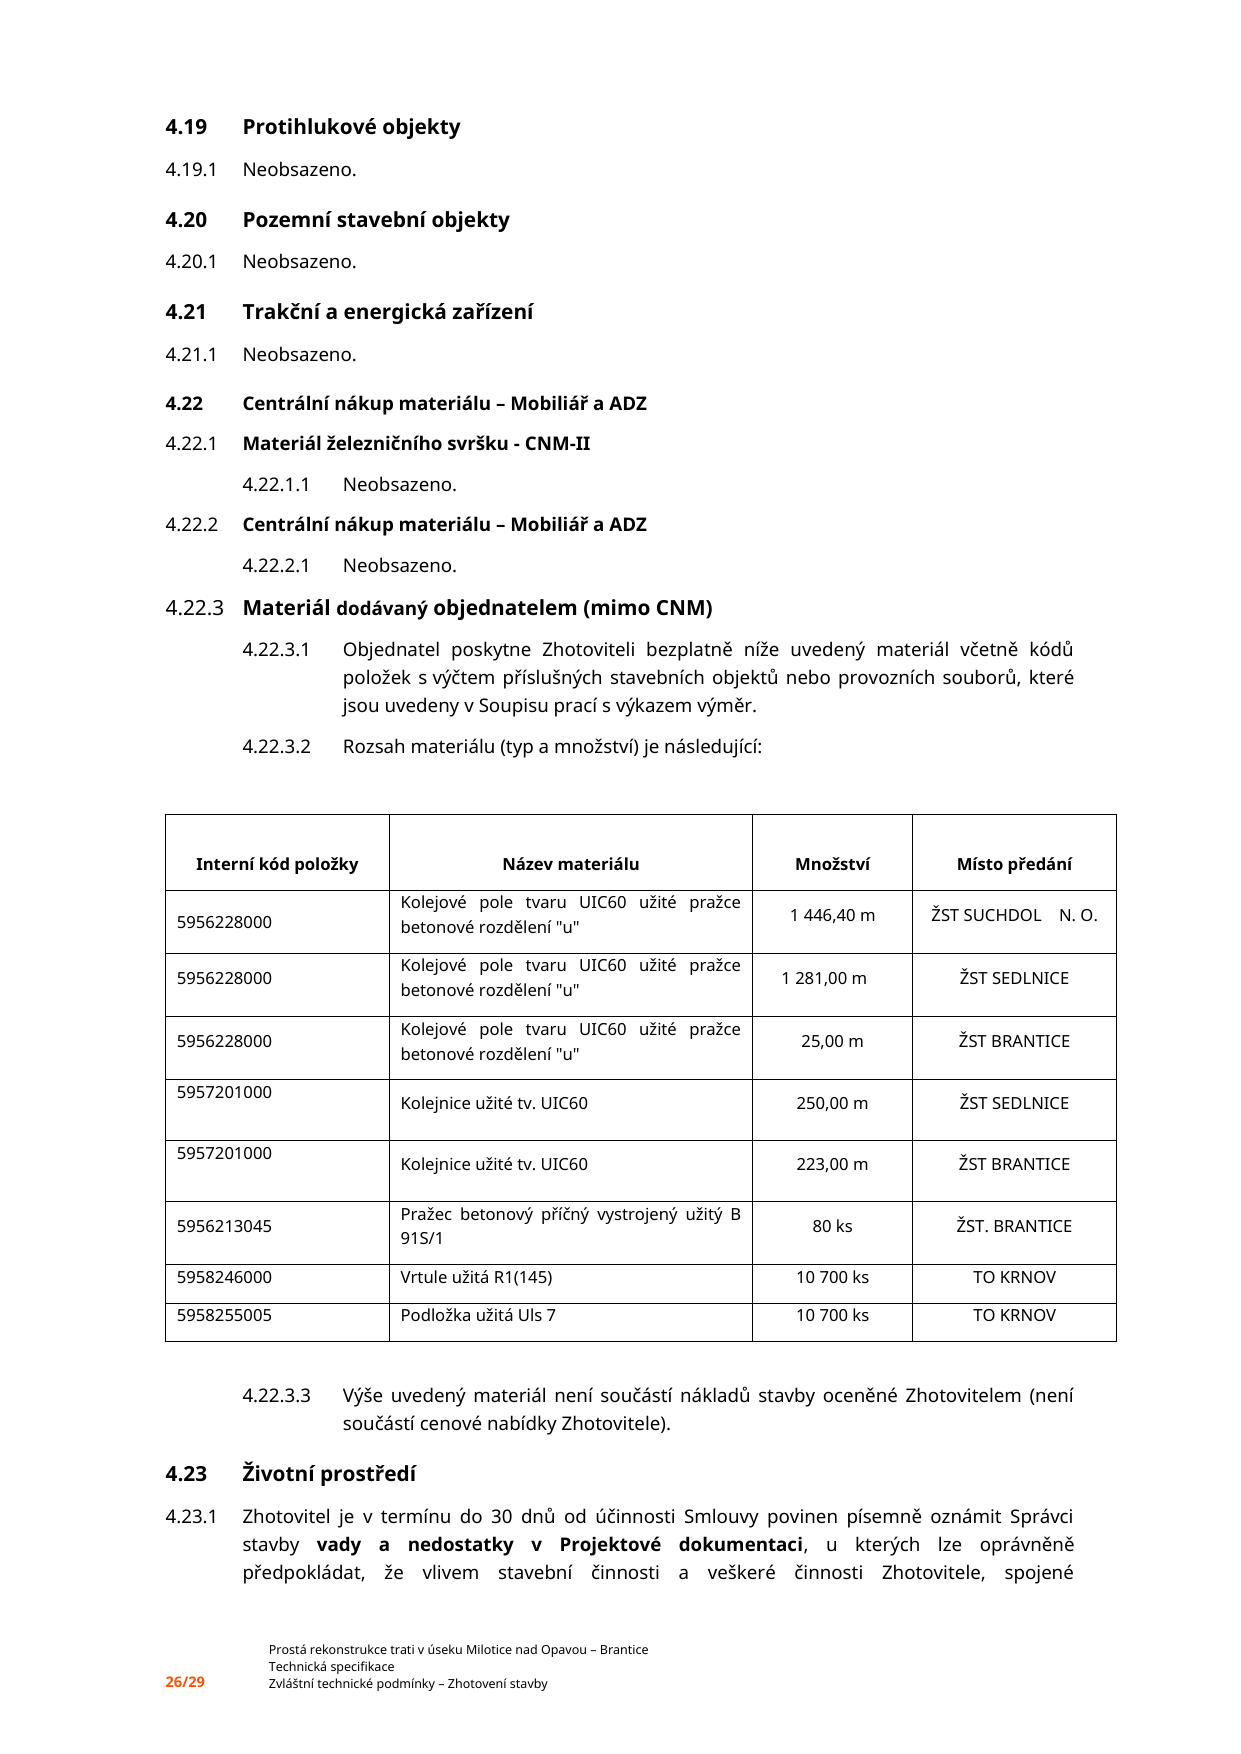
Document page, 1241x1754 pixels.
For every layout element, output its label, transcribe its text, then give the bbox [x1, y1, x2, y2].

table_cell ŽST. BRANTICE [913, 1202, 1116, 1264]
text Rozsah materiálu (typ a množství) je následující: [242, 733, 1075, 758]
table_header Název materiálu [390, 815, 752, 890]
table_cell TO KRNOV [913, 1304, 1116, 1341]
table_cell 80 ks [753, 1202, 912, 1264]
table_cell 5956213045 [166, 1202, 389, 1264]
table_cell 5957201000 [166, 1141, 389, 1201]
table_cell 5956228000 [166, 891, 389, 953]
text Materiál železničního svršku - CNM-II [165, 431, 1075, 456]
text Životní prostředí [165, 1459, 1075, 1488]
table_cell 10 700 ks [753, 1304, 912, 1341]
table_cell 10 700 ks [753, 1265, 912, 1303]
table_header Množství [753, 815, 912, 890]
table_cell ŽST SEDLNICE [913, 954, 1116, 1016]
table_cell Podložka užitá Uls 7 [390, 1304, 752, 1341]
table_cell Kolejové pole tvaru UIC60 užité pražce betonové rozdělení "u" [390, 954, 752, 1016]
table_cell ŽST BRANTICE [913, 1017, 1116, 1079]
table_cell Kolejové pole tvaru UIC60 užité pražce betonové rozdělení "u" [390, 1017, 752, 1079]
table_cell 5956228000 [166, 1017, 389, 1079]
table_cell Pražec betonový příčný vystrojený užitý B 91S/1 [390, 1202, 752, 1264]
table_cell ŽST BRANTICE [913, 1141, 1116, 1201]
table_cell TO KRNOV [913, 1265, 1116, 1303]
table_cell Vrtule užitá R1(145) [390, 1265, 752, 1303]
list Trakční a energická zařízení [165, 297, 1075, 326]
text Objednatel poskytne Zhotoviteli bezplatně níže uvedený materiál včetně kódů položek s výčtem příslušných stavebních objektů nebo provozních souborů, které jsou uvedeny v Soupisu prací s výkazem výměr. [242, 636, 1075, 718]
text Centrální nákup materiálu – Mobiliář a ADZ [165, 512, 1075, 537]
table_cell Kolejové pole tvaru UIC60 užité pražce betonové rozdělení "u" [390, 891, 752, 953]
text Neobsazeno. [242, 471, 1075, 497]
table_cell 250,00 m [753, 1080, 912, 1140]
table_header Místo předání [913, 815, 1116, 890]
table_cell 5958255005 [166, 1304, 389, 1341]
table_cell 1 446,40 m [753, 891, 912, 953]
table_cell 25,00 m [753, 1017, 912, 1079]
table_cell 5958246000 [166, 1265, 389, 1303]
text Centrální nákup materiálu – Mobiliář a ADZ [165, 390, 1075, 416]
list Neobsazeno. [165, 248, 1075, 274]
text Neobsazeno. [242, 552, 1075, 578]
table_cell 5956228000 [166, 954, 389, 1016]
table_cell 5957201000 [166, 1080, 389, 1140]
table_cell 223,00 m [753, 1141, 912, 1201]
text Výše uvedený materiál není součástí nákladů stavby oceněné Zhotovitelem (není součástí cenové nabídky Zhotovitele). [242, 1382, 1075, 1436]
table_cell ŽST SEDLNICE [913, 1080, 1116, 1140]
table_cell Kolejnice užité tv. UIC60 [390, 1080, 752, 1140]
list Neobsazeno. [165, 156, 1075, 181]
table_cell Kolejnice užité tv. UIC60 [390, 1141, 752, 1201]
table_header Interní kód položky [166, 815, 389, 890]
list Materiál dodávaný objednatelem (mimo CNM) [165, 593, 1075, 621]
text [165, 1503, 1075, 1585]
table_cell 1 281,00 m [753, 954, 912, 1016]
list Pozemní stavební objekty [165, 205, 1075, 233]
text Neobsazeno. [165, 341, 1075, 367]
table_cell ŽST SUCHDOL N. O. [913, 891, 1116, 953]
list Protihlukové objekty [165, 112, 1075, 141]
